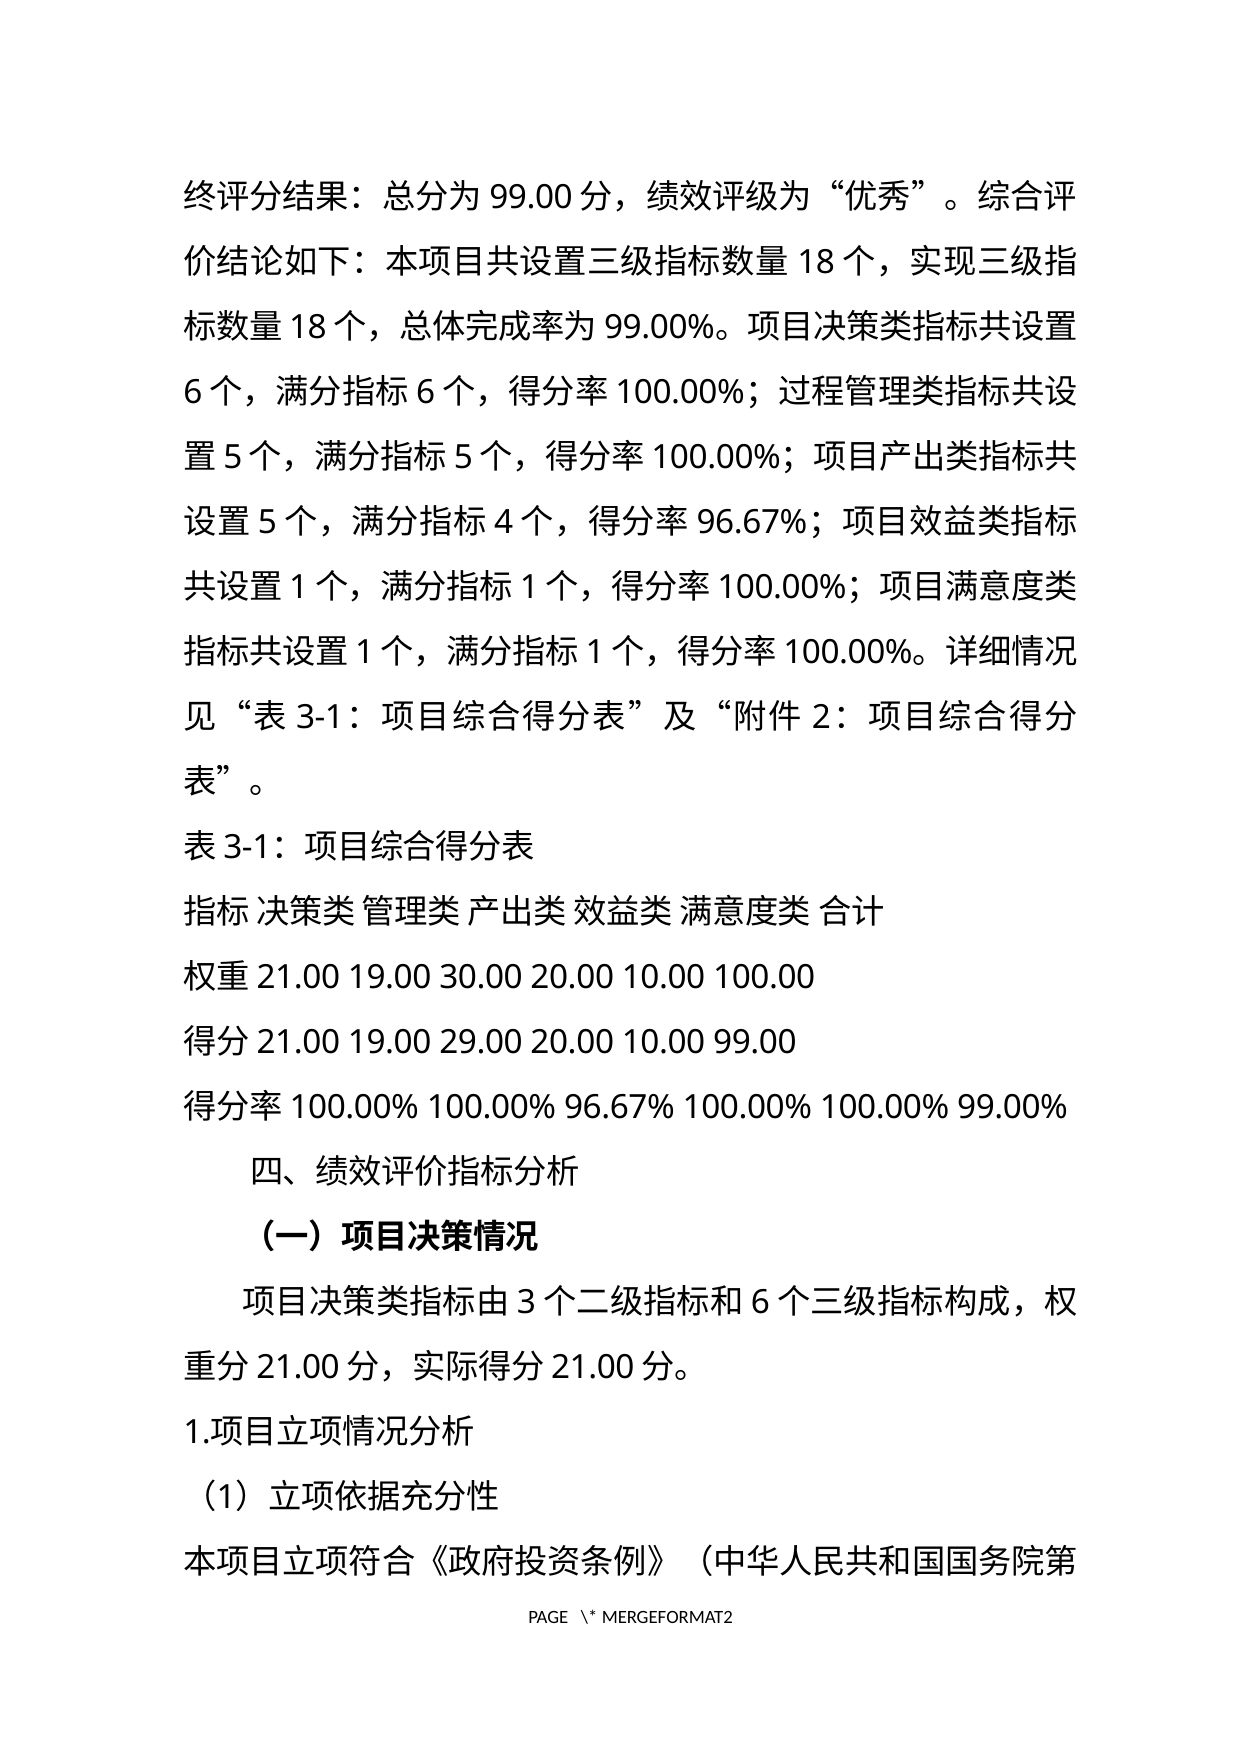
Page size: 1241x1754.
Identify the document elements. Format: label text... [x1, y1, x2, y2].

text 四、绩效评价指标分析 [183, 1137, 1078, 1202]
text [183, 1267, 1078, 1592]
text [183, 162, 1078, 1137]
text （一）项目决策情况 [183, 1202, 1078, 1267]
